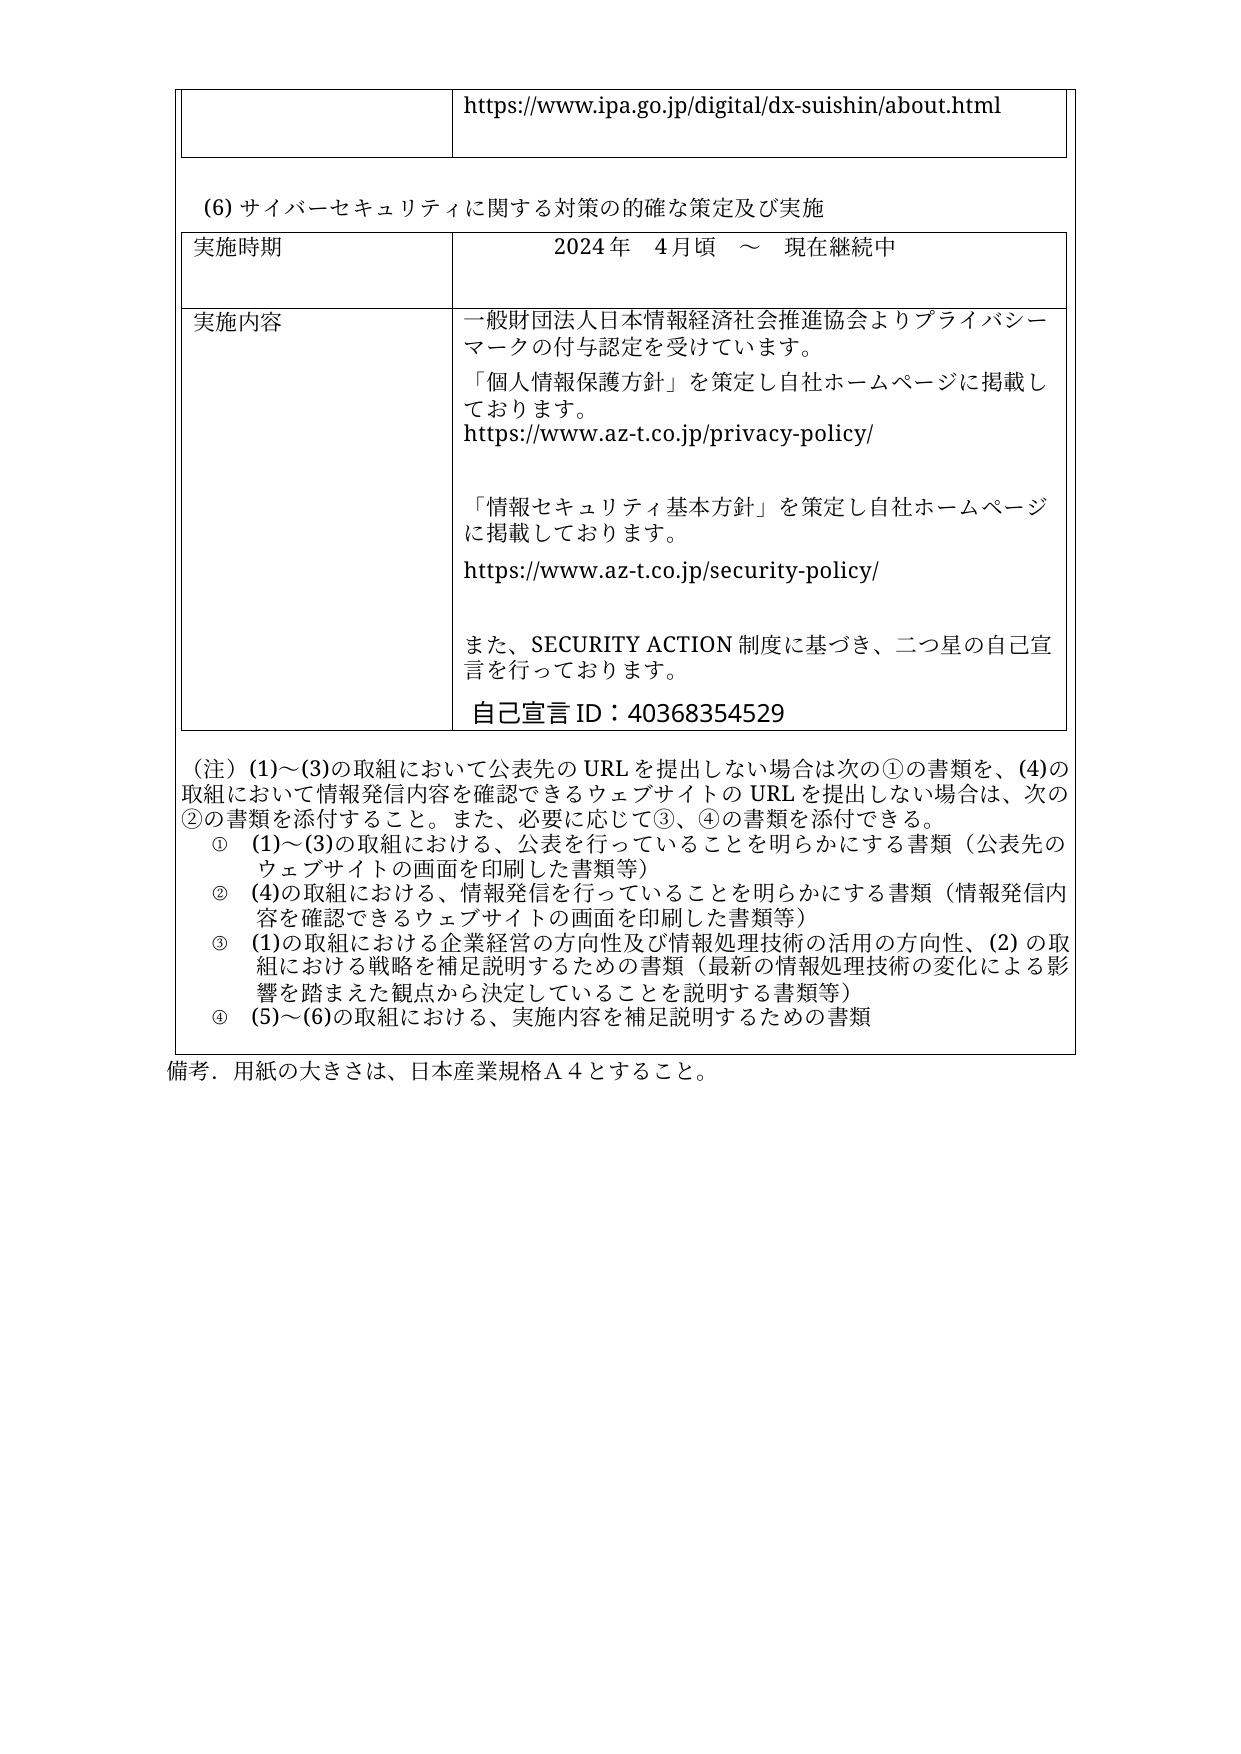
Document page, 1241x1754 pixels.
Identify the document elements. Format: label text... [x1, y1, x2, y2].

text 備考．用紙の大きさは、日本産業規格Ａ４とすること。 [167, 1054, 1070, 1086]
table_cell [176, 90, 1075, 1053]
